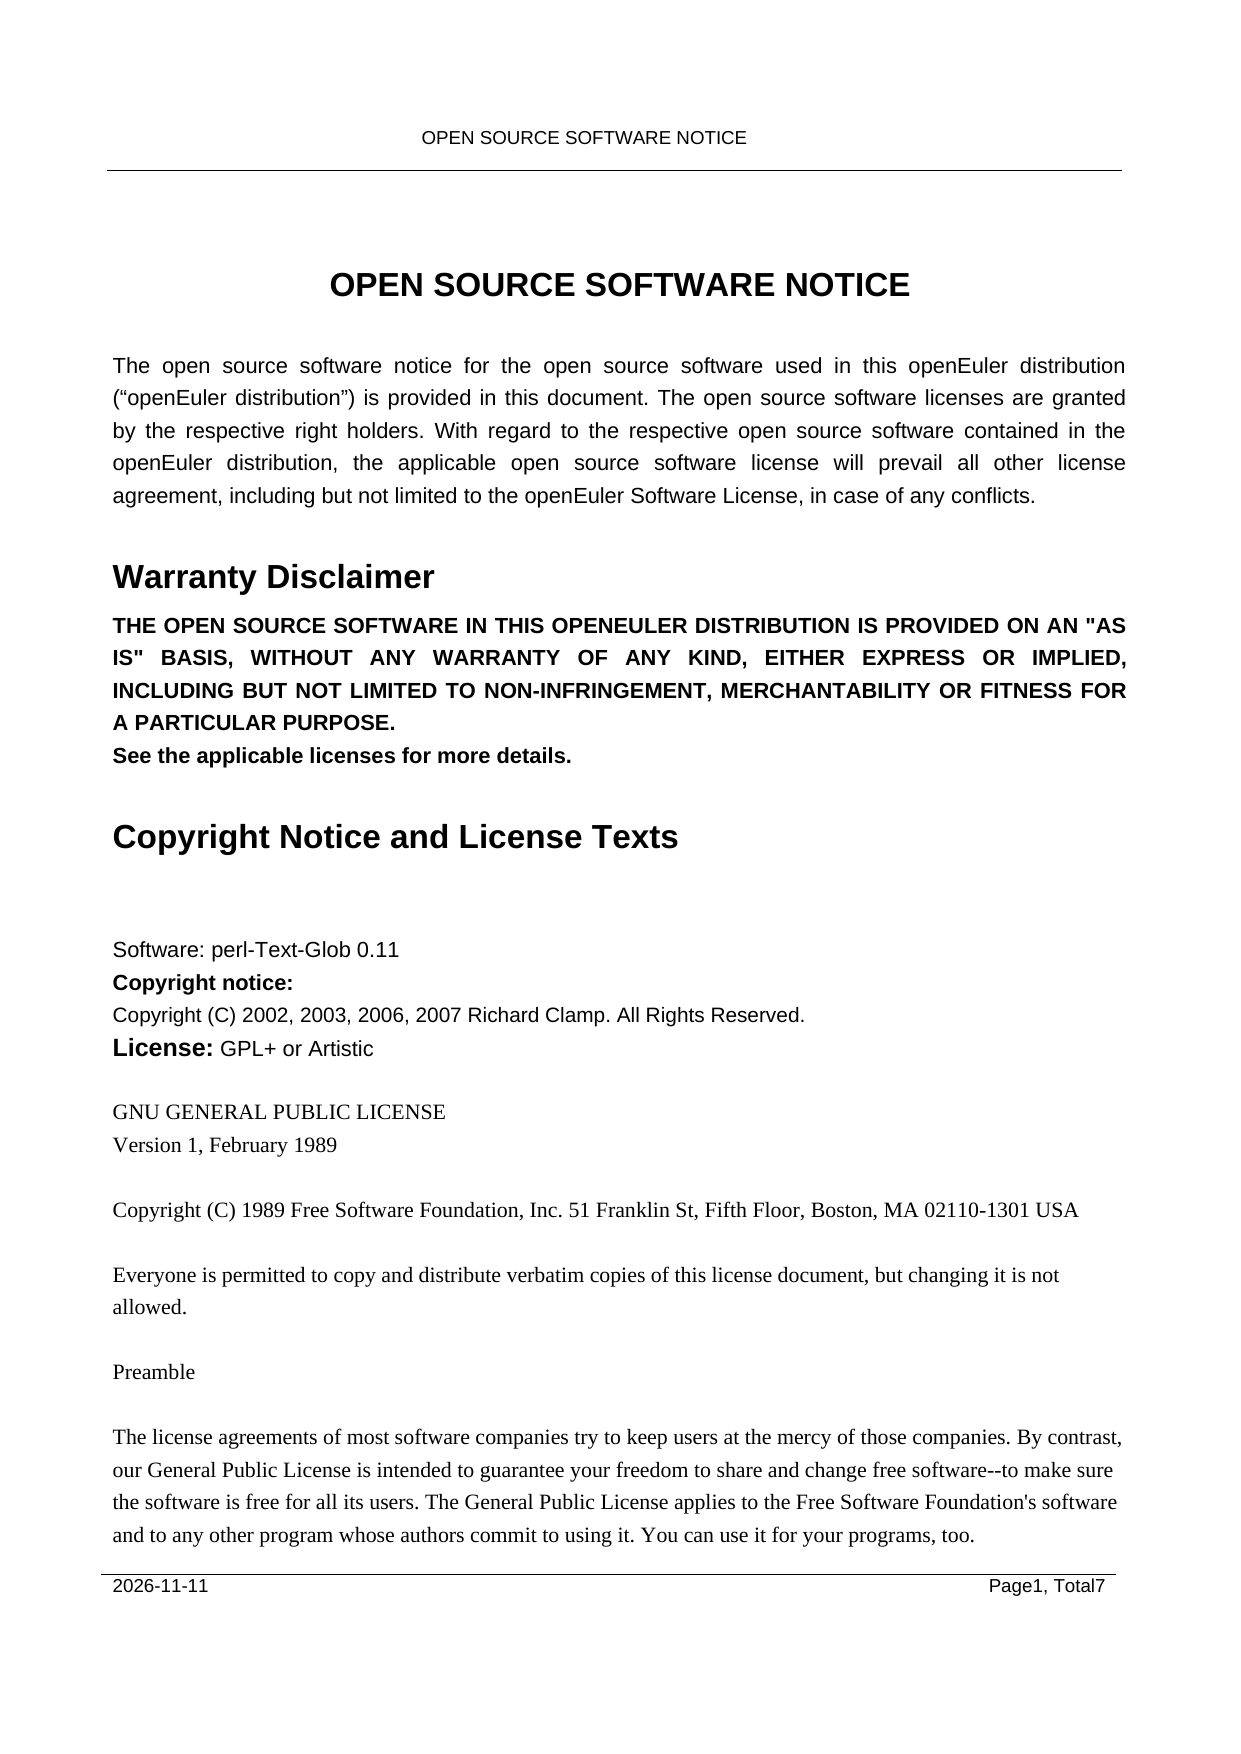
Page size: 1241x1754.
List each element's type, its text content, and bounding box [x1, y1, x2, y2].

text THE OPEN SOURCE SOFTWARE IN THIS OPENEULER DISTRIBUTION IS PROVIDED ON AN "AS IS" BASIS, WITHOUT ANY WARRANTY OF ANY KIND, EITHER EXPRESS OR IMPLIED, INCLUDING BUT NOT LIMITED TO NON-INFRINGEMENT, MERCHANTABILITY OR FITNESS FOR A PARTICULAR PURPOSE. See the applicable licenses for more details. [112, 609, 1128, 771]
text Copyright (C) 2002, 2003, 2006, 2007 Richard Clamp. All Rights Reserved. [112, 998, 1128, 1031]
text Software: perl-Text-Glob 0.11 [112, 933, 1128, 966]
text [112, 1031, 1128, 1551]
text Copyright Notice and License Texts [112, 804, 1128, 869]
text The open source software notice for the open source software used in this openEuler distribution (“openEuler distribution”) is provided in this document. The open source software licenses are granted by the respective right holders. With regard to the respective open source software contained in the openEuler distribution, the applicable open source software license will prevail all other license agreement, including but not limited to the openEuler Software License, in case of any conflicts. [112, 349, 1128, 511]
text Copyright notice: [112, 966, 1128, 998]
text OPEN SOURCE SOFTWARE NOTICE [112, 251, 1128, 316]
text Warranty Disclaimer [112, 544, 1128, 609]
